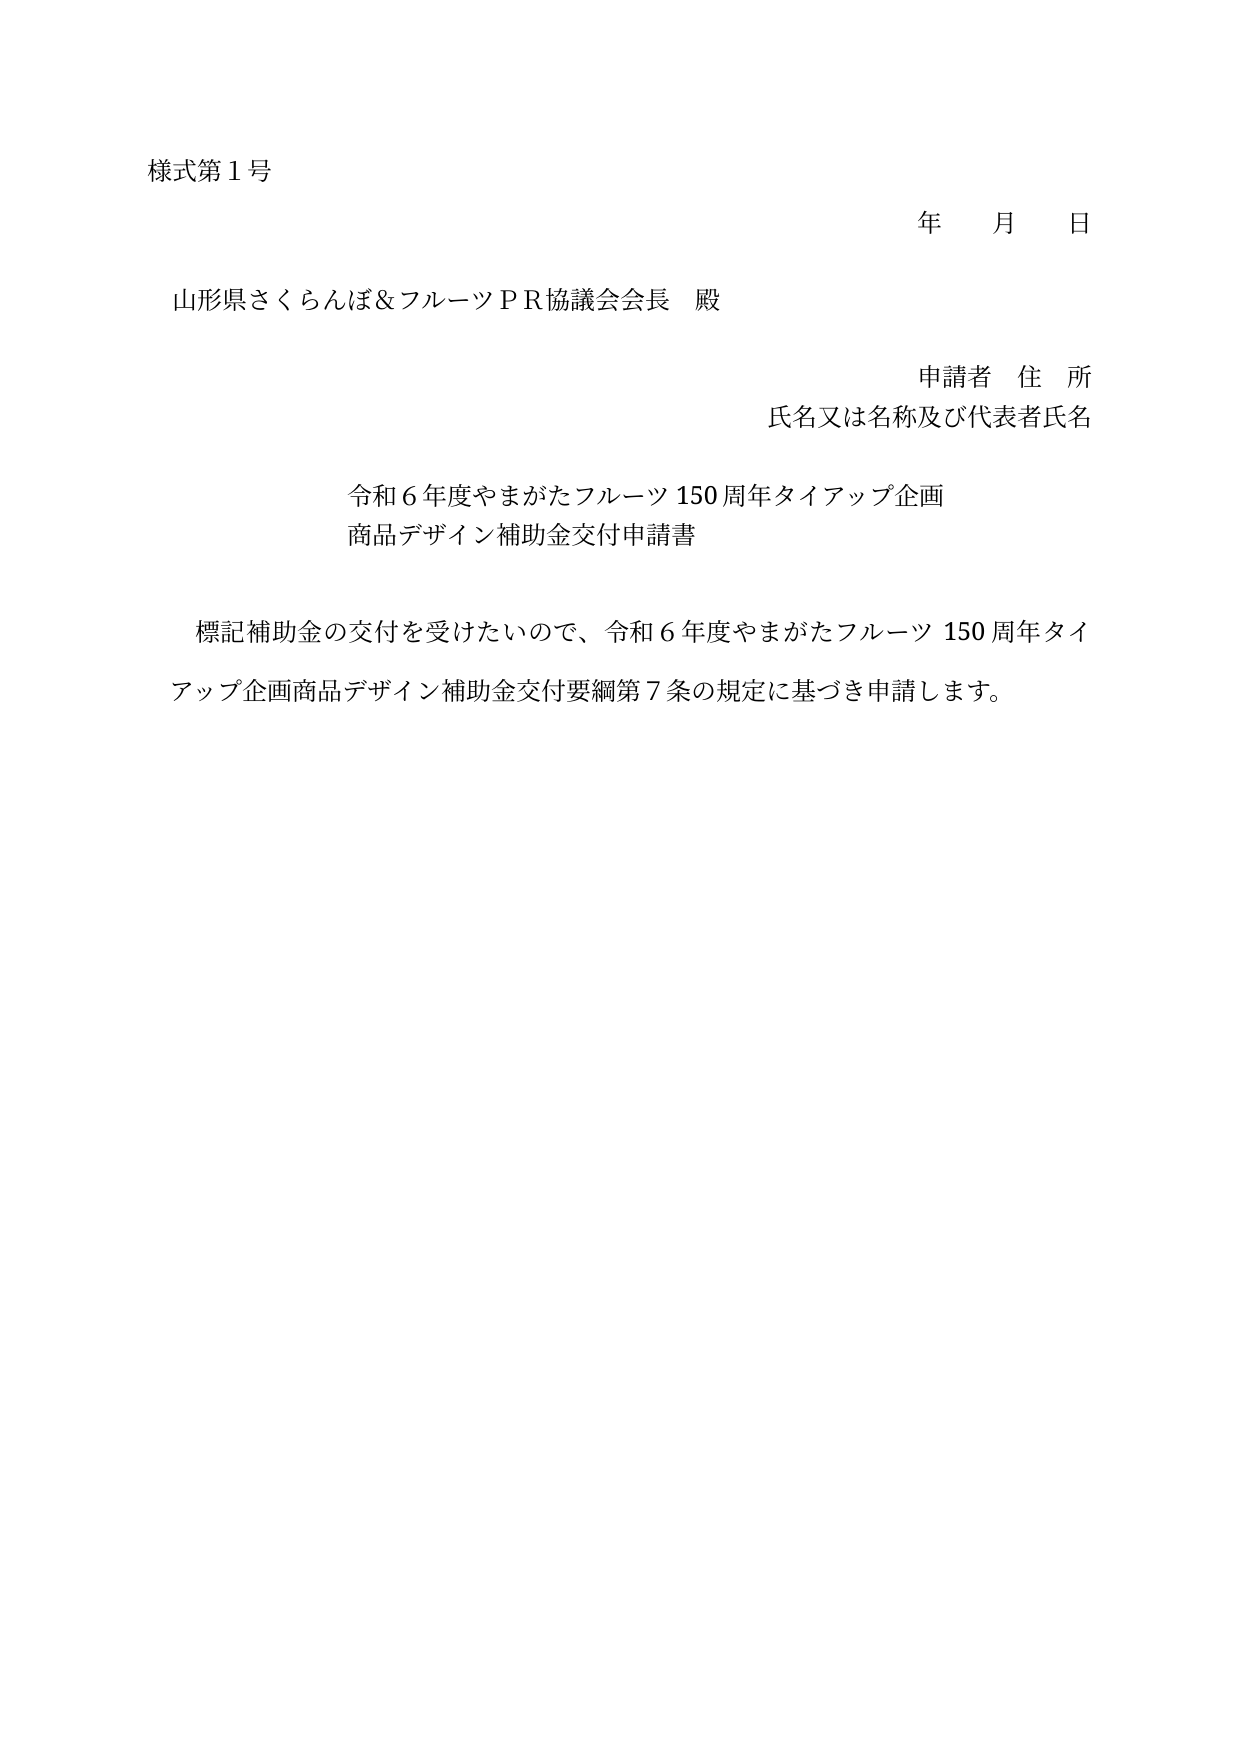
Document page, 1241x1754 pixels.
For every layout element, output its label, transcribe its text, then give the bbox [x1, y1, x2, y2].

text 年 月 日 [148, 202, 1092, 241]
text 商品デザイン補助金交付申請書 [148, 514, 1092, 554]
text 令和６年度やまがたフルーツ150周年タイアップ企画 [148, 475, 1092, 514]
text 申請者 住 所 [148, 356, 1092, 396]
text 氏名又は名称及び代表者氏名 [148, 396, 1092, 435]
text 標記補助金の交付を受けたいので、令和６年度やまがたフルーツ150周年タイアップ企画商品デザイン補助金交付要綱第７条の規定に基づき申請します。 [169, 610, 1092, 709]
text 様式第１号 [148, 150, 1092, 189]
text 山形県さくらんぼ＆フルーツＰＲ協議会会長 殿 [148, 279, 1092, 318]
